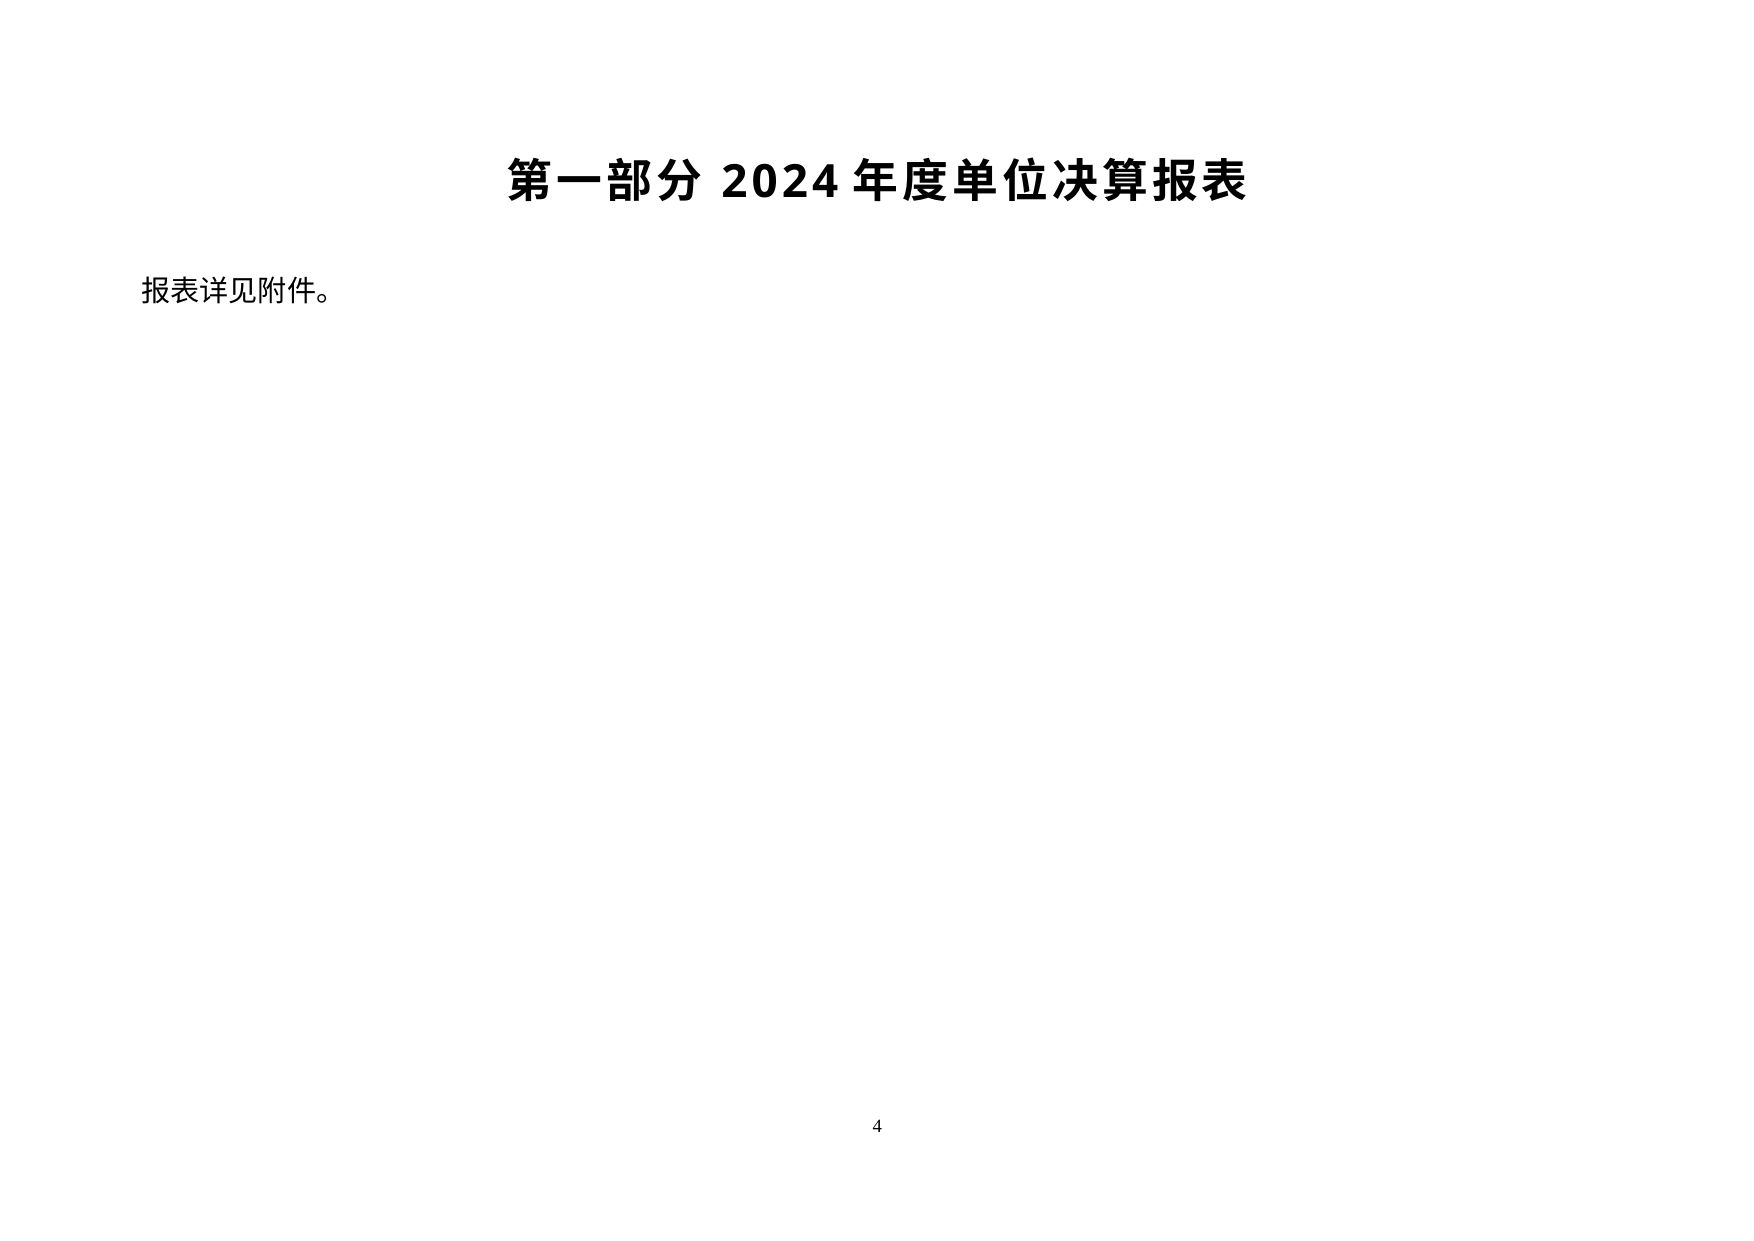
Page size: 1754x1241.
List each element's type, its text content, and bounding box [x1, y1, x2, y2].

text 第一部分 2024年度单位决算报表 [118, 129, 1636, 227]
subtitle 报表详见附件。 [118, 256, 1636, 321]
